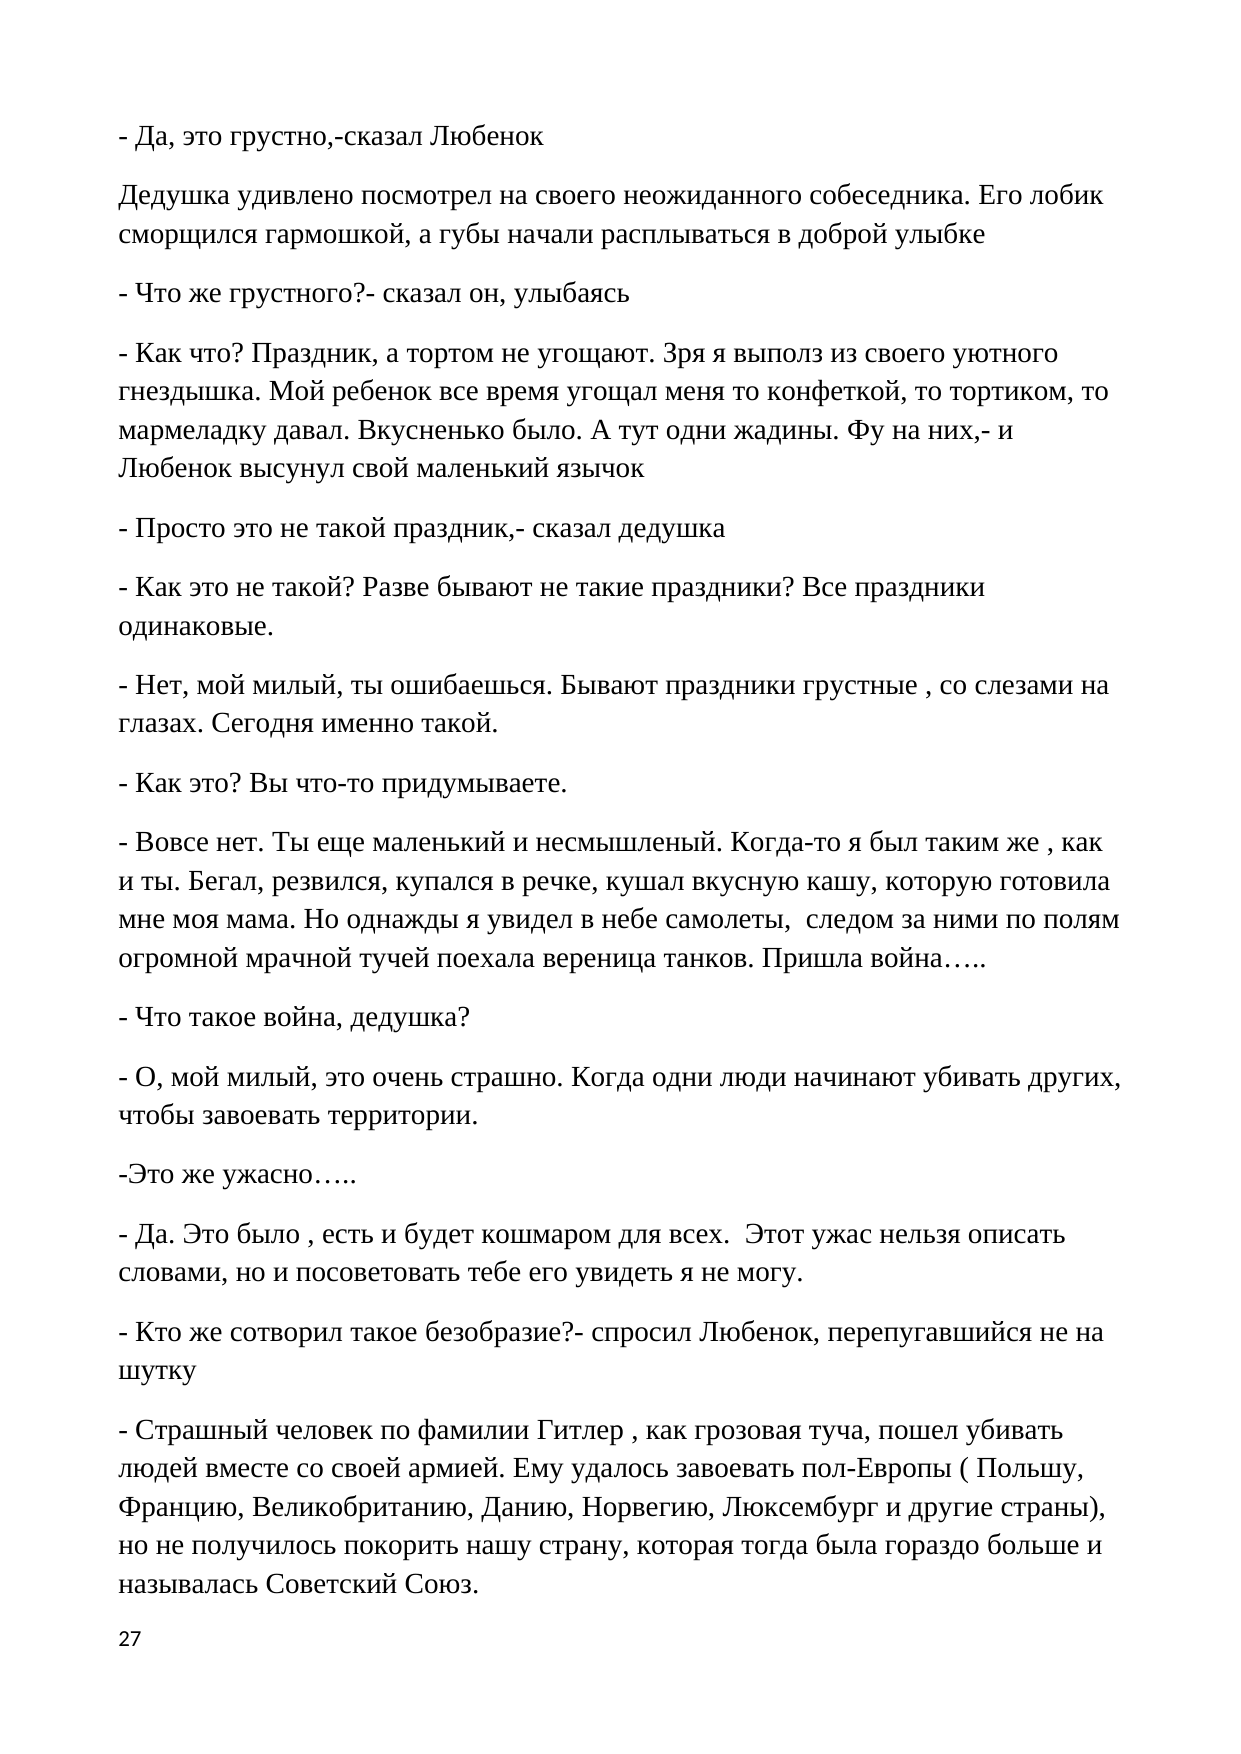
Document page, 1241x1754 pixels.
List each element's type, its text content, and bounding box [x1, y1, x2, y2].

text - Нет, мой милый, ты ошибаешься. Бывают праздники грустные , со слезами на глазах. Сегодня именно такой. [118, 667, 1122, 739]
text - Да, это грустно,-сказал Любенок [118, 118, 1122, 152]
text - О, мой милый, это очень страшно. Когда одни люди начинают убивать других, чтобы завоевать территории. [118, 1059, 1122, 1131]
text - Что же грустного?- сказал он, улыбаясь [118, 275, 1122, 309]
text - Страшный человек по фамилии Гитлер , как грозовая туча, пошел убивать людей вместе со своей армией. Ему удалось завоевать пол-Европы ( Польшу, Францию, Великобританию, Данию, Норвегию, Люксембург и другие страны), но не получилось покорить нашу страну, которая тогда была гораздо больше и называлась Советский Союз. [118, 1412, 1122, 1599]
text -Это же ужасно….. [118, 1157, 1122, 1190]
text - Как это? Вы что-то придумываете. [118, 765, 1122, 798]
text Дедушка удивлено посмотрел на своего неожиданного собеседника. Его лобик сморщился гармошкой, а губы начали расплываться в доброй улыбке [118, 177, 1122, 249]
text - Просто это не такой праздник,- сказал дедушка [118, 510, 1122, 543]
text - Как это не такой? Разве бывают не такие праздники? Все праздники одинаковые. [118, 569, 1122, 641]
text - Вовсе нет. Ты еще маленький и несмышленый. Когда-то я был таким же , как и ты. Бегал, резвился, купался в речке, кушал вкусную кашу, которую готовила мне моя мама. Но однажды я увидел в небе самолеты, следом за ними по полям огромной мрачной тучей поехала вереница танков. Пришла война….. [118, 824, 1122, 973]
text - Кто же сотворил такое безобразие?- спросил Любенок, перепугавшийся не на шутку [118, 1314, 1122, 1386]
text - Как что? Праздник, а тортом не угощают. Зря я выполз из своего уютного гнездышка. Мой ребенок все время угощал меня то конфеткой, то тортиком, то мармеладку давал. Вкусненько было. А тут одни жадины. Фу на них,- и Любенок высунул свой маленький язычок [118, 335, 1122, 484]
text - Что такое война, дедушка? [118, 999, 1122, 1033]
text - Да. Это было , есть и будет кошмаром для всех. Этот ужас нельзя описать словами, но и посоветовать тебе его увидеть я не могу. [118, 1216, 1122, 1288]
